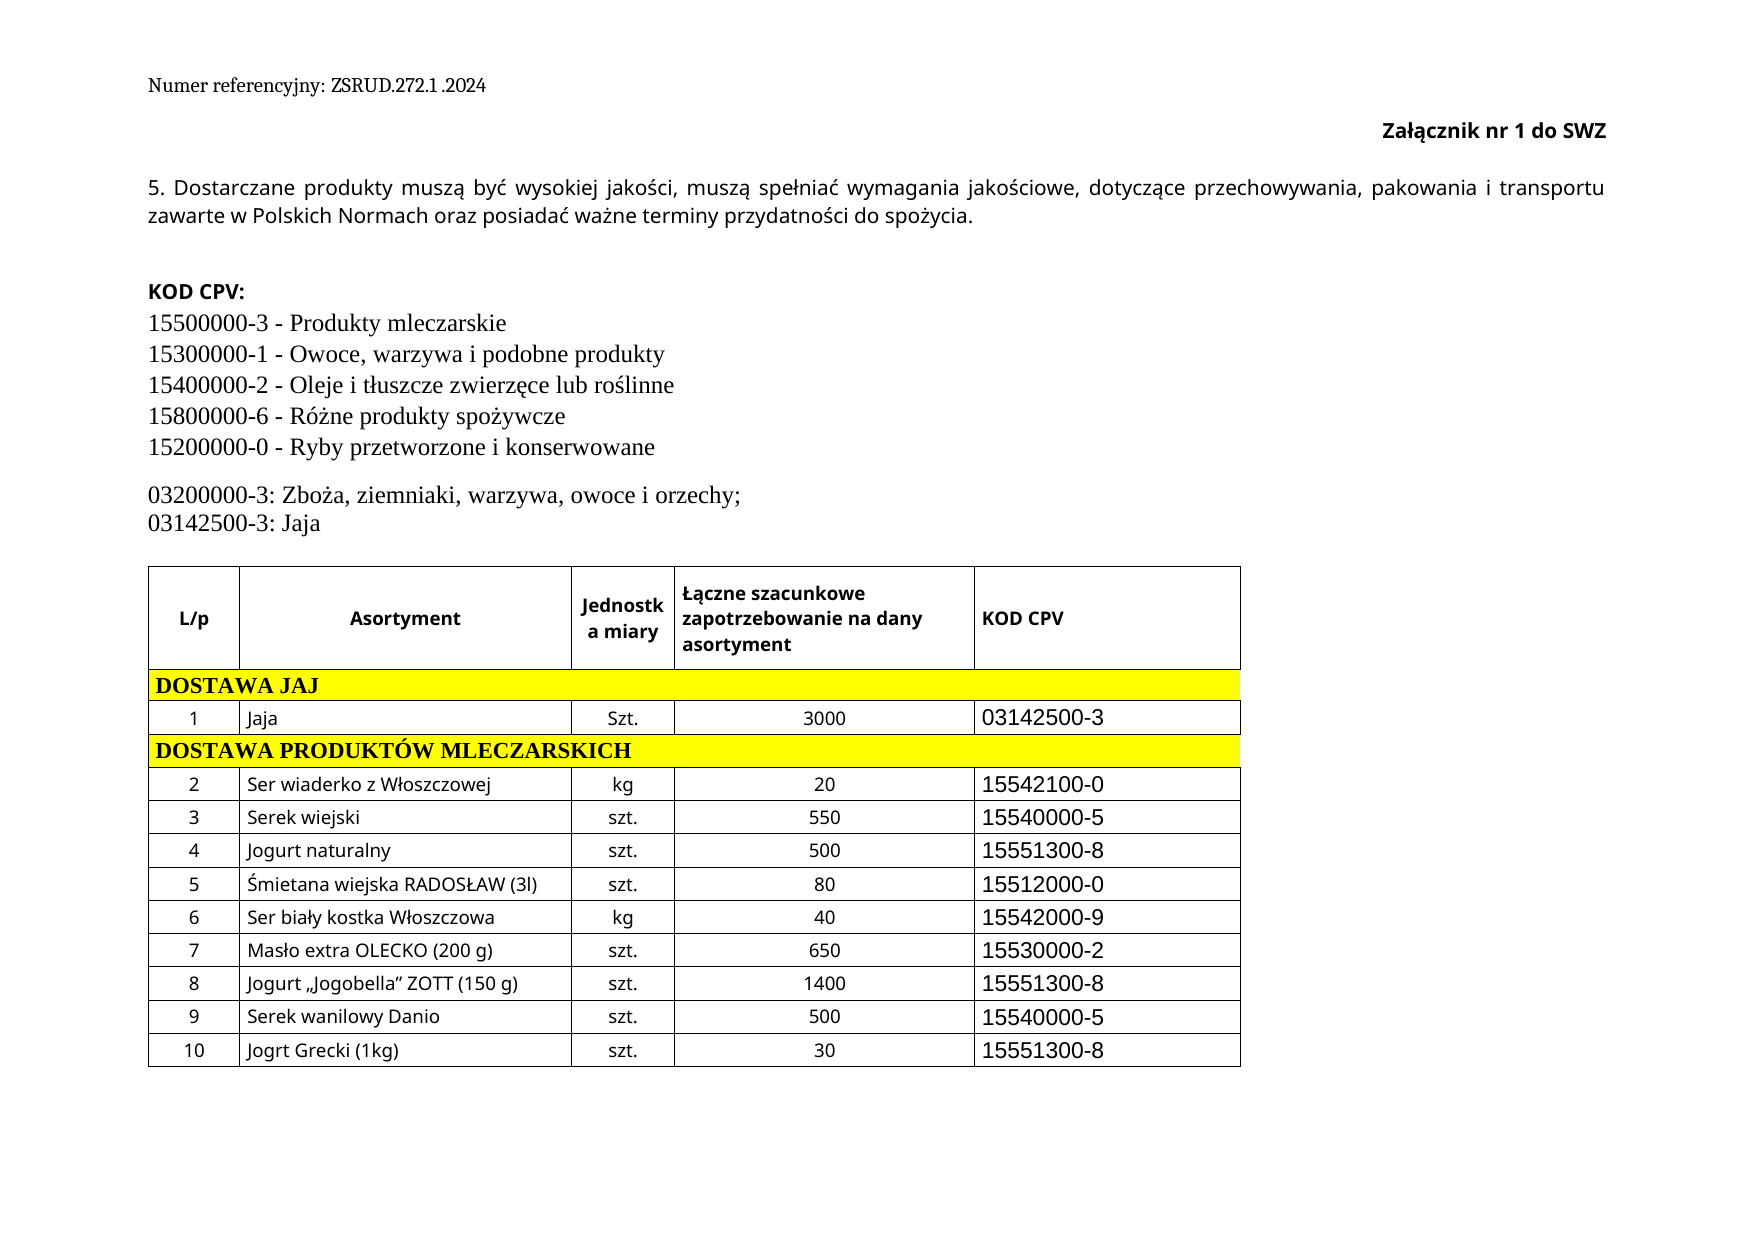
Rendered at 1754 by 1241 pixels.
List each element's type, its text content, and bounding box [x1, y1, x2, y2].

table_cell szt. [572, 1034, 674, 1066]
table_cell Jogrt Grecki (1kg) [240, 1034, 571, 1066]
table_cell 15530000-2 [975, 934, 1240, 966]
table_cell 4 [149, 834, 239, 867]
table_cell DOSTAWA PRODUKTÓW MLECZARSKICH [149, 735, 675, 767]
table_cell Szt. [572, 701, 674, 734]
table_cell Serek wiejski [240, 801, 571, 833]
table_cell kg [572, 768, 674, 800]
table_cell [974, 735, 1240, 767]
table_cell 3000 [675, 701, 974, 734]
table_cell 500 [675, 1001, 974, 1033]
table_cell 1400 [675, 967, 974, 999]
table_cell [675, 735, 974, 767]
table_cell szt. [572, 967, 674, 999]
table_cell 03142500-3 [975, 701, 1240, 734]
text 03142500-3: Jaja [148, 508, 1606, 537]
table_cell [675, 670, 974, 700]
table_header Asortyment [240, 567, 571, 669]
table_cell szt. [572, 801, 674, 833]
table_cell szt. [572, 868, 674, 900]
table_cell 650 [675, 934, 974, 966]
text KOD CPV: 15500000-3 - Produkty mleczarskie 15300000-1 - Owoce, warzywa i podobne produkty 15400000-2 - Oleje i tłuszcze zwierzęce lub roślinne 15800000-6 - Różne produkty spożywcze 15200000-0 - Ryby przetworzone i konserwowane [148, 277, 1606, 461]
text 5. Dostarczane produkty muszą być wysokiej jakości, muszą spełniać wymagania jakościowe, dotyczące przechowywania, pakowania i transportu zawarte w Polskich Normach oraz posiadać ważne terminy przydatności do spożycia. [148, 173, 1606, 230]
table_header Jednostka miary [572, 567, 674, 669]
table_cell szt. [572, 1001, 674, 1033]
table_cell kg [572, 901, 674, 933]
table_cell 15542100-0 [975, 768, 1240, 800]
table_header KOD CPV [975, 567, 1240, 669]
table_cell 8 [149, 967, 239, 999]
table_cell 500 [675, 834, 974, 867]
table_cell Masło extra OLECKO (200 g) [240, 934, 571, 966]
table_cell 40 [675, 901, 974, 933]
table_cell 15542000-9 [975, 901, 1240, 933]
table_cell 1 [149, 701, 239, 734]
table_cell Serek wanilowy Danio [240, 1001, 571, 1033]
text 03200000-3: Zboża, ziemniaki, warzywa, owoce i orzechy; [148, 480, 1606, 508]
table_cell 15540000-5 [975, 1001, 1240, 1033]
table_cell 2 [149, 768, 239, 800]
table_cell Jaja [240, 701, 571, 734]
table_cell 3 [149, 801, 239, 833]
table_cell 9 [149, 1001, 239, 1033]
table_cell 15551300-8 [975, 967, 1240, 999]
table_cell 30 [675, 1034, 974, 1066]
table_cell 15512000-0 [975, 868, 1240, 900]
table_cell 80 [675, 868, 974, 900]
table_cell 5 [149, 868, 239, 900]
table_cell 15540000-5 [975, 801, 1240, 833]
table_cell Ser biały kostka Włoszczowa [240, 901, 571, 933]
table_cell [571, 670, 675, 700]
table_cell DOSTAWA JAJ [149, 670, 571, 700]
table_cell 6 [149, 901, 239, 933]
table_cell 15551300-8 [975, 834, 1240, 867]
table_cell szt. [572, 834, 674, 867]
table_cell Jogurt naturalny [240, 834, 571, 867]
table_header L/p [149, 567, 239, 669]
table_cell 10 [149, 1034, 239, 1066]
table_cell szt. [572, 934, 674, 966]
table_cell Ser wiaderko z Włoszczowej [240, 768, 571, 800]
table_cell Śmietana wiejska RADOSŁAW (3l) [240, 868, 571, 900]
table_cell [974, 670, 1240, 700]
table_header Łączne szacunkowe zapotrzebowanie na dany asortyment [675, 567, 974, 669]
table_cell Jogurt „Jogobella” ZOTT (150 g) [240, 967, 571, 999]
table_cell 550 [675, 801, 974, 833]
table_cell 20 [675, 768, 974, 800]
table_cell 7 [149, 934, 239, 966]
table_cell 15551300-8 [975, 1034, 1240, 1066]
